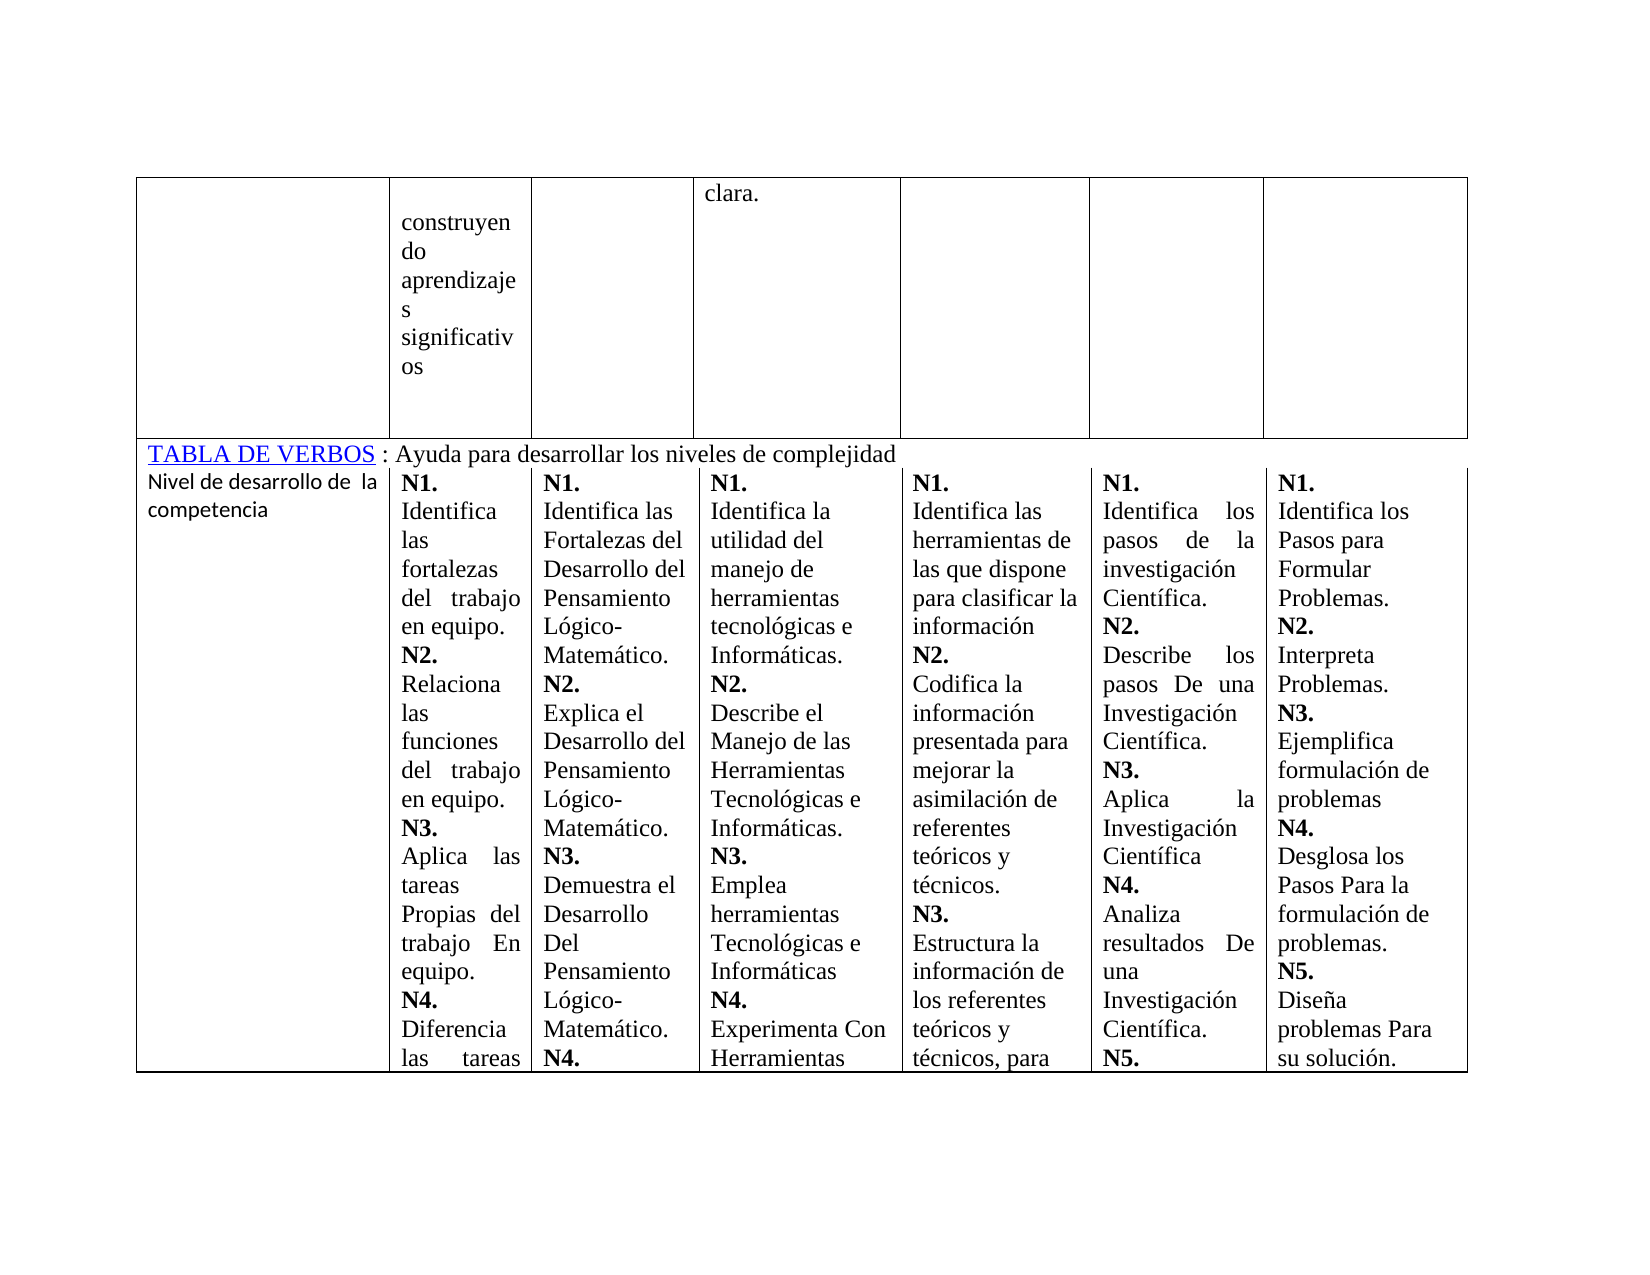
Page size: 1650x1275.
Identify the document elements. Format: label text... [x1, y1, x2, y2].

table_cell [903, 468, 1091, 1071]
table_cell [1092, 468, 1266, 1071]
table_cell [1267, 468, 1467, 1071]
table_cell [390, 468, 531, 1071]
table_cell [532, 468, 699, 1071]
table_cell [137, 468, 389, 1071]
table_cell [694, 178, 900, 438]
table_cell TABLA DE VERBOS : Ayuda para desarrollar los niveles de complejidad [137, 439, 1467, 468]
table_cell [700, 468, 902, 1071]
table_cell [532, 178, 693, 438]
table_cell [137, 178, 389, 438]
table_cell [901, 178, 1089, 438]
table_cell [1090, 178, 1263, 438]
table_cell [1264, 178, 1467, 438]
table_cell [390, 178, 531, 438]
